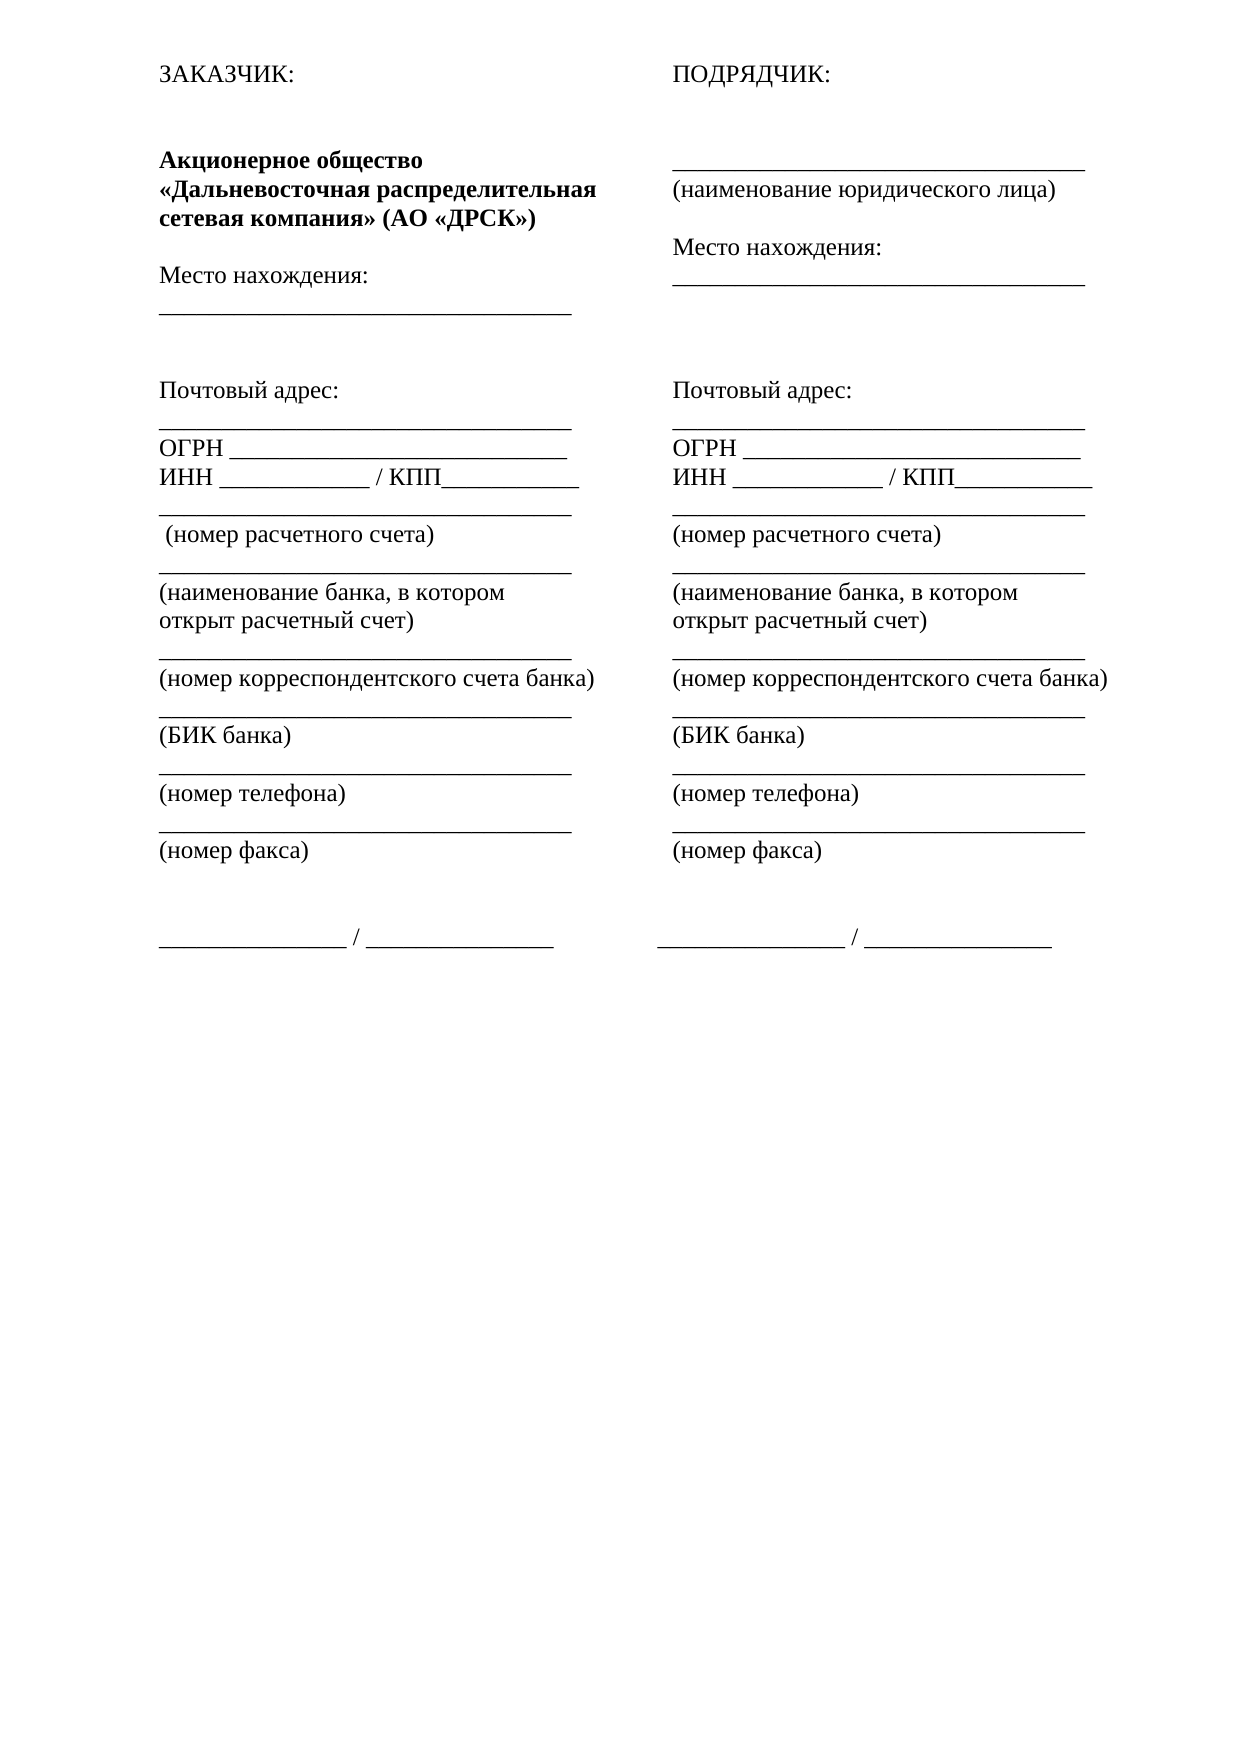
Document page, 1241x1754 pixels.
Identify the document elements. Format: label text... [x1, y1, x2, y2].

table_cell _________________________________ (наименование юридического лица) Место нахождения: _________________________________ Почтовый адрес: _________________________________ ОГРН ___________________________ ИНН ____________ / КПП___________ _________________________________ (номер расчетного счета) _________________________________ (наименование банка, в котором открыт расчетный счет) _________________________________ (номер корреспондентского счета банка) _________________________________ (БИК банка) _________________________________ (номер телефона) _________________________________ (номер факса) [661, 88, 1178, 893]
table_header ЗАКАЗЧИК: [148, 59, 661, 88]
table_cell _______________ / _______________ [148, 893, 646, 979]
table_cell _______________ / _______________ [646, 893, 1144, 979]
table_cell Акционерное общество «Дальневосточная распределительная сетевая компания» (АО «ДРСК») Место нахождения: _________________________________ Почтовый адрес: _________________________________ ОГРН ___________________________ ИНН ____________ / КПП___________ _________________________________ (номер расчетного счета) _________________________________ (наименование банка, в котором открыт расчетный счет) _________________________________ (номер корреспондентского счета банка) _________________________________ (БИК банка) _________________________________ (номер телефона) _________________________________ (номер факса) [148, 88, 661, 893]
table_header ПОДРЯДЧИК: [661, 59, 1178, 88]
